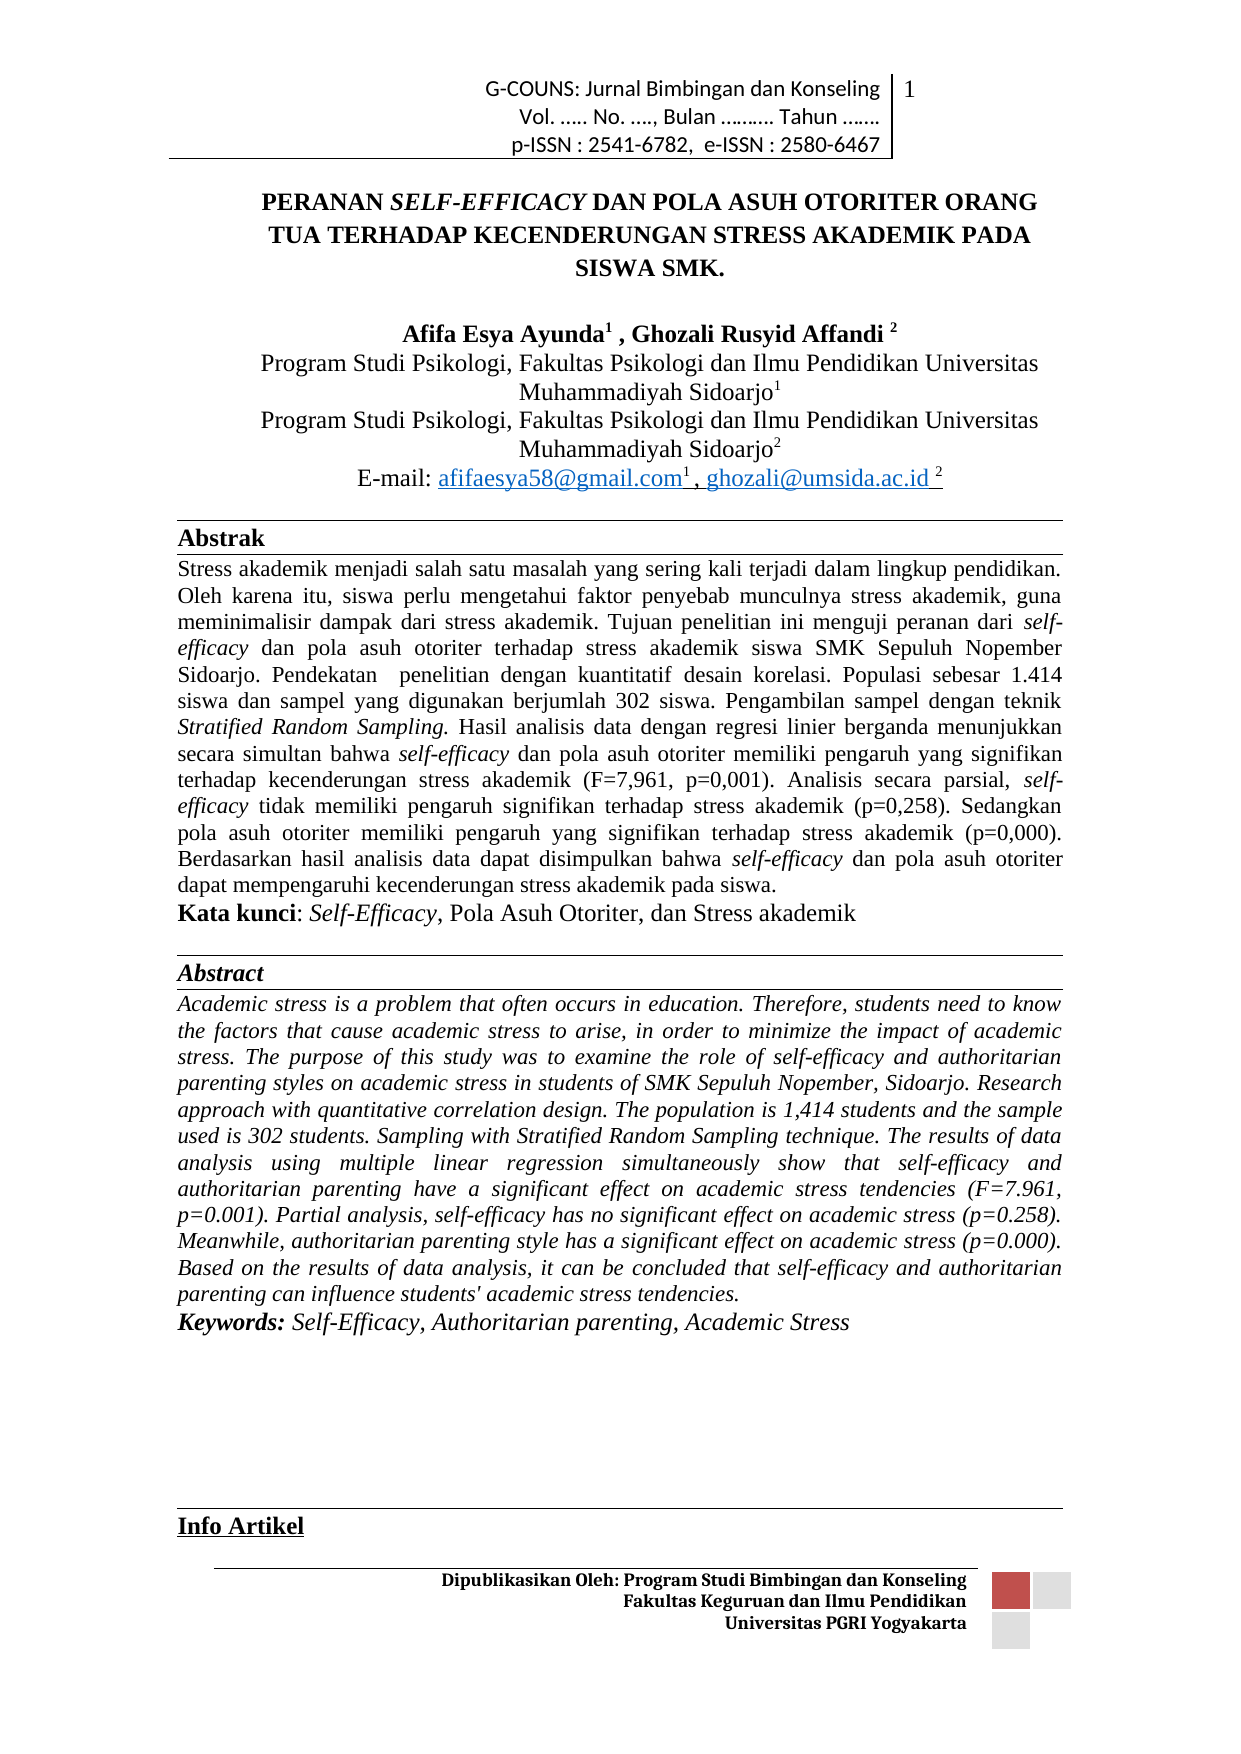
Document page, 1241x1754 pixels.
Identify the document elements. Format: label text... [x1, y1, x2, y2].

text Program Studi Psikologi, Fakultas Psikologi dan Ilmu Pendidikan Universitas Muhammadiyah Sidoarjo1 [236, 348, 1063, 405]
text Keywords: Self-Efficacy, Authoritarian parenting, Academic Stress [177, 1307, 1063, 1335]
text Info Artikel [177, 1509, 1063, 1540]
text Stress akademik menjadi salah satu masalah yang sering kali terjadi dalam lingkup pendidikan. Oleh karena itu, siswa perlu mengetahui faktor penyebab munculnya stress akademik, guna meminimalisir dampak dari stress akademik. Tujuan penelitian ini menguji peranan dari self-efficacy dan pola asuh otoriter terhadap stress akademik siswa SMK Sepuluh Nopember Sidoarjo. Pendekatan penelitian dengan kuantitatif desain korelasi. Populasi sebesar 1.414 siswa dan sampel yang digunakan berjumlah 302 siswa. Pengambilan sampel dengan teknik Stratified Random Sampling. Hasil analisis data dengan regresi linier berganda menunjukkan secara simultan bahwa self-efficacy dan pola asuh otoriter memiliki pengaruh yang signifikan terhadap kecenderungan stress akademik (F=7,961, p=0,001). Analisis secara parsial, self-efficacy tidak memiliki pengaruh signifikan terhadap stress akademik (p=0,258). Sedangkan pola asuh otoriter memiliki pengaruh yang signifikan terhadap stress akademik (p=0,000). Berdasarkan hasil analisis data dapat disimpulkan bahwa self-efficacy dan pola asuh otoriter dapat mempengaruhi kecenderungan stress akademik pada siswa. [177, 555, 1063, 898]
text Program Studi Psikologi, Fakultas Psikologi dan Ilmu Pendidikan Universitas Muhammadiyah Sidoarjo2 [236, 405, 1063, 463]
text Kata kunci: Self-Efficacy, Pola Asuh Otoriter, dan Stress akademik [177, 898, 1063, 927]
text Abstrak [177, 521, 1063, 554]
text PERANAN SELF-EFFICACY DAN POLA ASUH OTORITER ORANG TUA TERHADAP KECENDERUNGAN STRESS AKADEMIK PADA SISWA SMK. [236, 187, 1063, 282]
text Academic stress is a problem that often occurs in education. Therefore, students need to know the factors that cause academic stress to arise, in order to minimize the impact of academic stress. The purpose of this study was to examine the role of self-efficacy and authoritarian parenting styles on academic stress in students of SMK Sepuluh Nopember, Sidoarjo. Research approach with quantitative correlation design. The population is 1,414 students and the sample used is 302 students. Sampling with Stratified Random Sampling technique. The results of data analysis using multiple linear regression simultaneously show that self-efficacy and authoritarian parenting have a significant effect on academic stress tendencies (F=7.961, p=0.001). Partial analysis, self-efficacy has no significant effect on academic stress (p=0.258). Meanwhile, authoritarian parenting style has a significant effect on academic stress (p=0.000). Based on the results of data analysis, it can be concluded that self-efficacy and authoritarian parenting can influence students' academic stress tendencies. [177, 990, 1063, 1307]
text Abstract [177, 956, 1063, 989]
text Afifa Esya Ayunda1 , Ghozali Rusyid Affandi 2 [236, 319, 1063, 348]
text E-mail: afifaesya58@gmail.com1 , ghozali@umsida.ac.id 2 [236, 463, 1063, 492]
